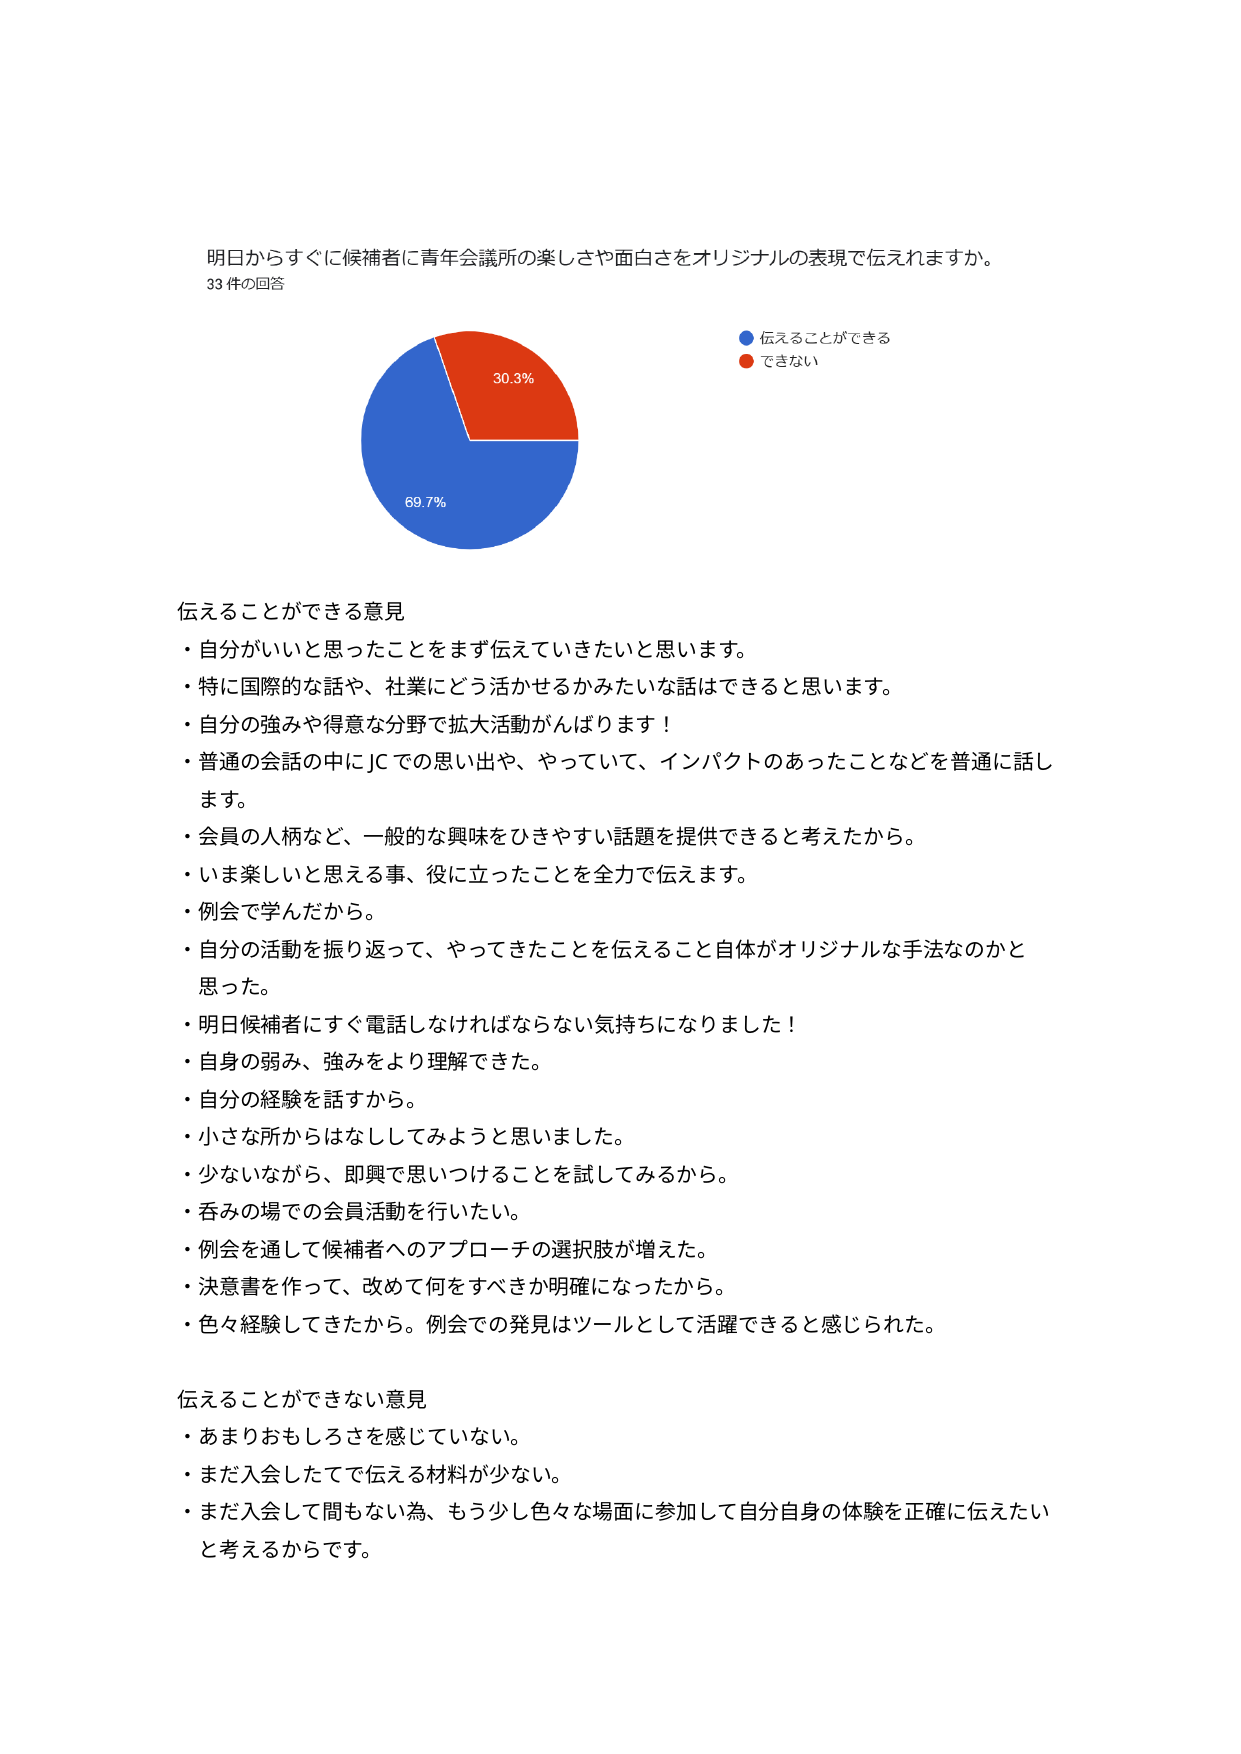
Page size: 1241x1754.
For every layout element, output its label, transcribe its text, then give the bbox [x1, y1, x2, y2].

text ・まだ入会したてで伝える材料が少ない。 [177, 1454, 1063, 1492]
text ・呑みの場での会員活動を行いたい。 [177, 1192, 1063, 1229]
text 伝えることができる意見 [177, 592, 1063, 629]
text ・少ないながら、即興で思いつけることを試してみるから。 [177, 1154, 1063, 1192]
text ・特に国際的な話や、社業にどう活かせるかみたいな話はできると思います。 [177, 667, 1063, 704]
text 伝えることができない意見 [177, 1379, 1063, 1417]
text ・例会を通して候補者へのアプローチの選択肢が増えた。 [177, 1229, 1063, 1267]
text ・あまりおもしろさを感じていない。 [177, 1417, 1063, 1454]
text ・いま楽しいと思える事、役に立ったことを全力で伝えます。 [177, 854, 1063, 892]
text ・明日候補者にすぐ電話しなければならない気持ちになりました！ [177, 1004, 1063, 1042]
text ・まだ入会して間もない為、もう少し色々な場面に参加して自分自身の体験を正確に伝えたいと考えるからです。 [177, 1492, 1063, 1567]
text ・自身の弱み、強みをより理解できた。 [177, 1042, 1063, 1079]
text ・普通の会話の中にJCでの思い出や、やっていて、インパクトのあったことなどを普通に話します。 [177, 742, 1063, 817]
text ・自分の活動を振り返って、やってきたことを伝えること自体がオリジナルな手法なのかと思った。 [177, 929, 1063, 1004]
picture [177, 216, 1063, 591]
text ・自分の経験を話すから。 [177, 1079, 1063, 1117]
text ・小さな所からはなししてみようと思いました。 [177, 1117, 1063, 1154]
text ・自分がいいと思ったことをまず伝えていきたいと思います。 [177, 629, 1063, 667]
text ・色々経験してきたから。例会での発見はツールとして活躍できると感じられた。 [177, 1304, 1063, 1342]
text ・決意書を作って、改めて何をすべきか明確になったから。 [177, 1267, 1063, 1304]
text ・会員の人柄など、一般的な興味をひきやすい話題を提供できると考えたから。 [177, 817, 1063, 854]
text ・例会で学んだから。 [177, 892, 1063, 929]
text ・自分の強みや得意な分野で拡大活動がんばります！ [177, 704, 1063, 742]
